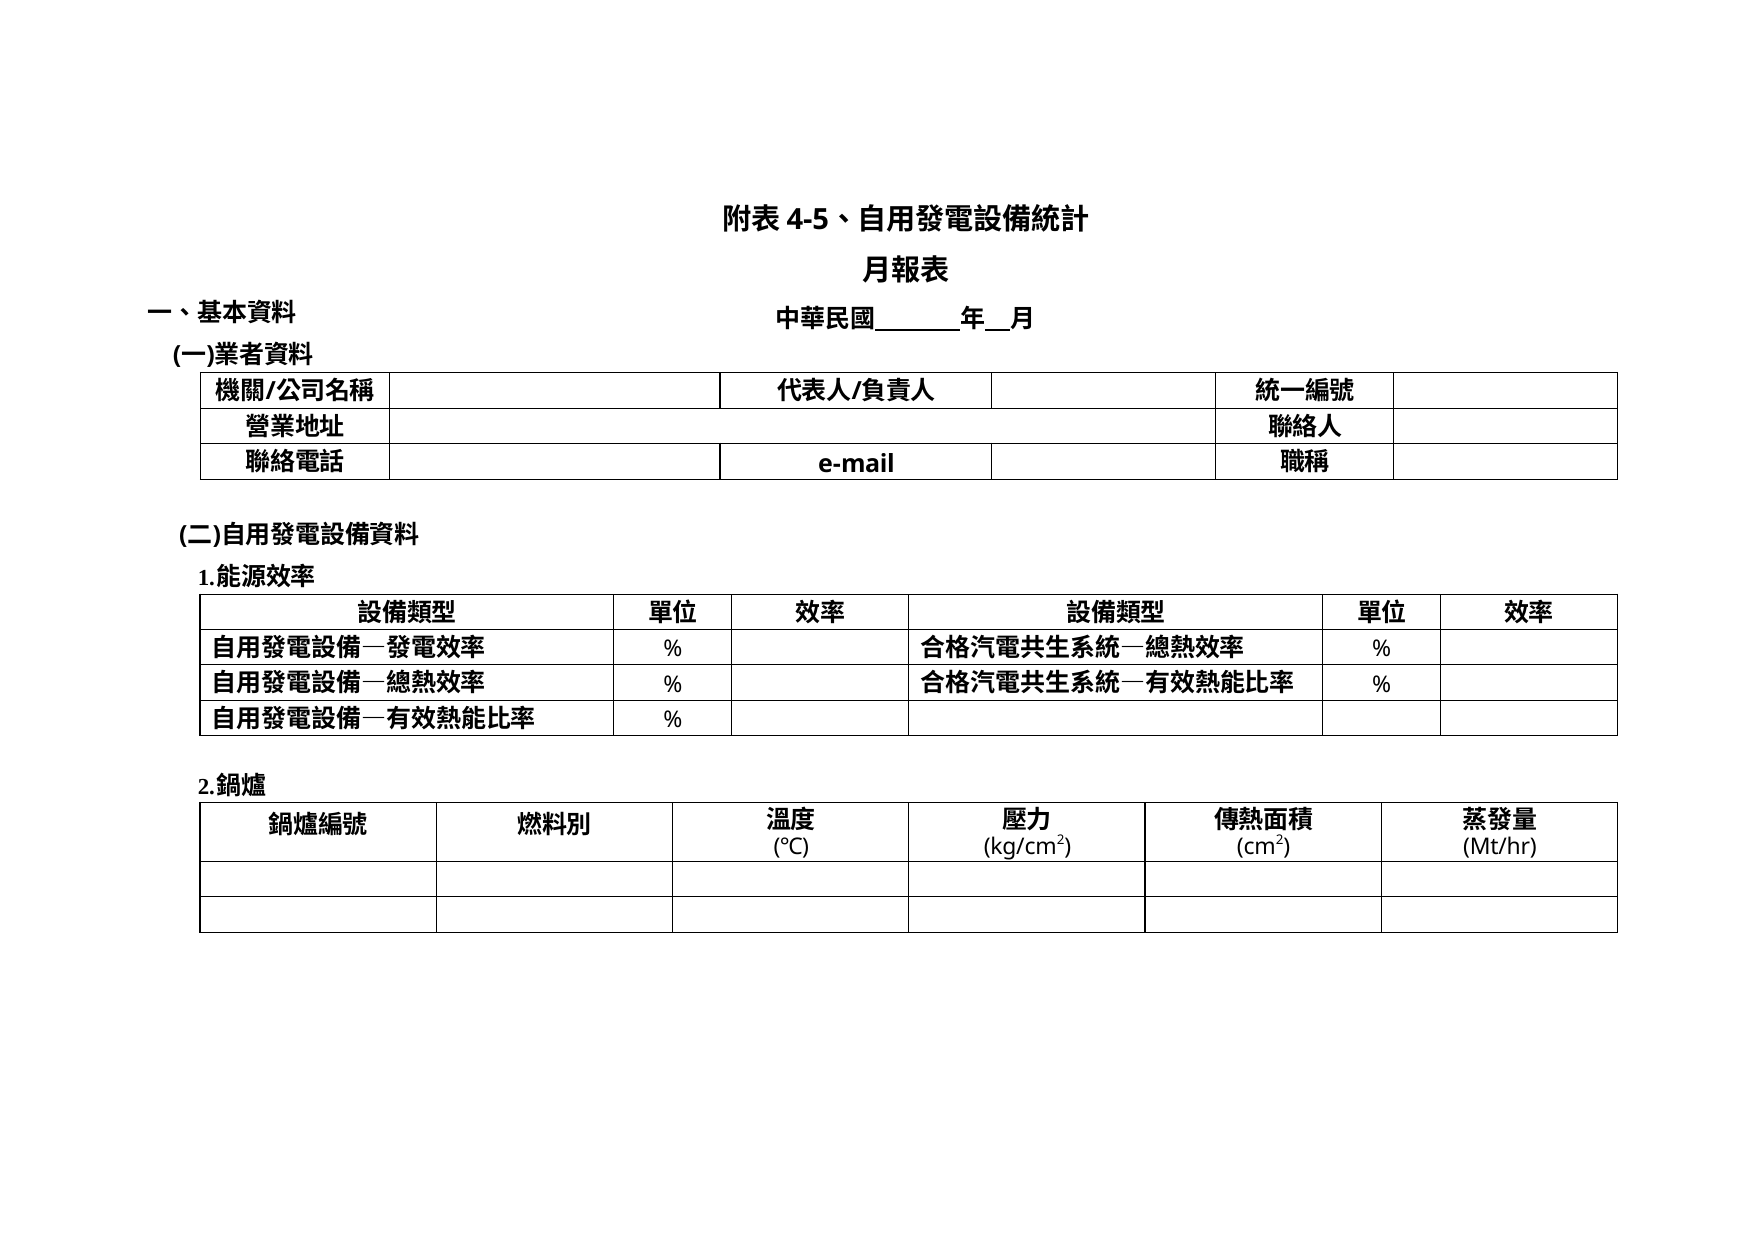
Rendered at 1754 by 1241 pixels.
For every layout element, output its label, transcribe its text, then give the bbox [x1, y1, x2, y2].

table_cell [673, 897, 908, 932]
text 中華民國 年 月 [714, 298, 1097, 334]
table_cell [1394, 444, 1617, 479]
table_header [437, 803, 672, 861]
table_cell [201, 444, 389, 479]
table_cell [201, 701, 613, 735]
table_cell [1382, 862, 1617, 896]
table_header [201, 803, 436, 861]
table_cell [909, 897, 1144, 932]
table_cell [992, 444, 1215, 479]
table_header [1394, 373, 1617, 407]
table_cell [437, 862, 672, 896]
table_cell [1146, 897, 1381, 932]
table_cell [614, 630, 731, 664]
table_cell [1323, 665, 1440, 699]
list 能源效率 [198, 552, 1621, 593]
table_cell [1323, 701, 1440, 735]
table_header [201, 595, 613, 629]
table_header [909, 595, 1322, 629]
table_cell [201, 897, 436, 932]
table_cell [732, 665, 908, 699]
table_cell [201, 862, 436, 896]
list 鍋爐 [198, 766, 1621, 802]
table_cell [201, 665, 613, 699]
text (二)自用發電設備資料 [179, 510, 1621, 552]
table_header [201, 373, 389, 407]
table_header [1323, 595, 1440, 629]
text 一、基本資料 [148, 288, 314, 330]
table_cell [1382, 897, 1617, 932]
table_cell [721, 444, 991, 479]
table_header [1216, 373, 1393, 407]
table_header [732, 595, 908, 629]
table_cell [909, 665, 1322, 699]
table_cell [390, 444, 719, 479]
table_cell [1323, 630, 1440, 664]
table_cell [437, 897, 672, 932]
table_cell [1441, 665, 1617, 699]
text (一)業者資料 [173, 330, 314, 372]
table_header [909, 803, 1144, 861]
subtitle 附表4-5、自用發電設備統計月報表 [714, 188, 1097, 291]
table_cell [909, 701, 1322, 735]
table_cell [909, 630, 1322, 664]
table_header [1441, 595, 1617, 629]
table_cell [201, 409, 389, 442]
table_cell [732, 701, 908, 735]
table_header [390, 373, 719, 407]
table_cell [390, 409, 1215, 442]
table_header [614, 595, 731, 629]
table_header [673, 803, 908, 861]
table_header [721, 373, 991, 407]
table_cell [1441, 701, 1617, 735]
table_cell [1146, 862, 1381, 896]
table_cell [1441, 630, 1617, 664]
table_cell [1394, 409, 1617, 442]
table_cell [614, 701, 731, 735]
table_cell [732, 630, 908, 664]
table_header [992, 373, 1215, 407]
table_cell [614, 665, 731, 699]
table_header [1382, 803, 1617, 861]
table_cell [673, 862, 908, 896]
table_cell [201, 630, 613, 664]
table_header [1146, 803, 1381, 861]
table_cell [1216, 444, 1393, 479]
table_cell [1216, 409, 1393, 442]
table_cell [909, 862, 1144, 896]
